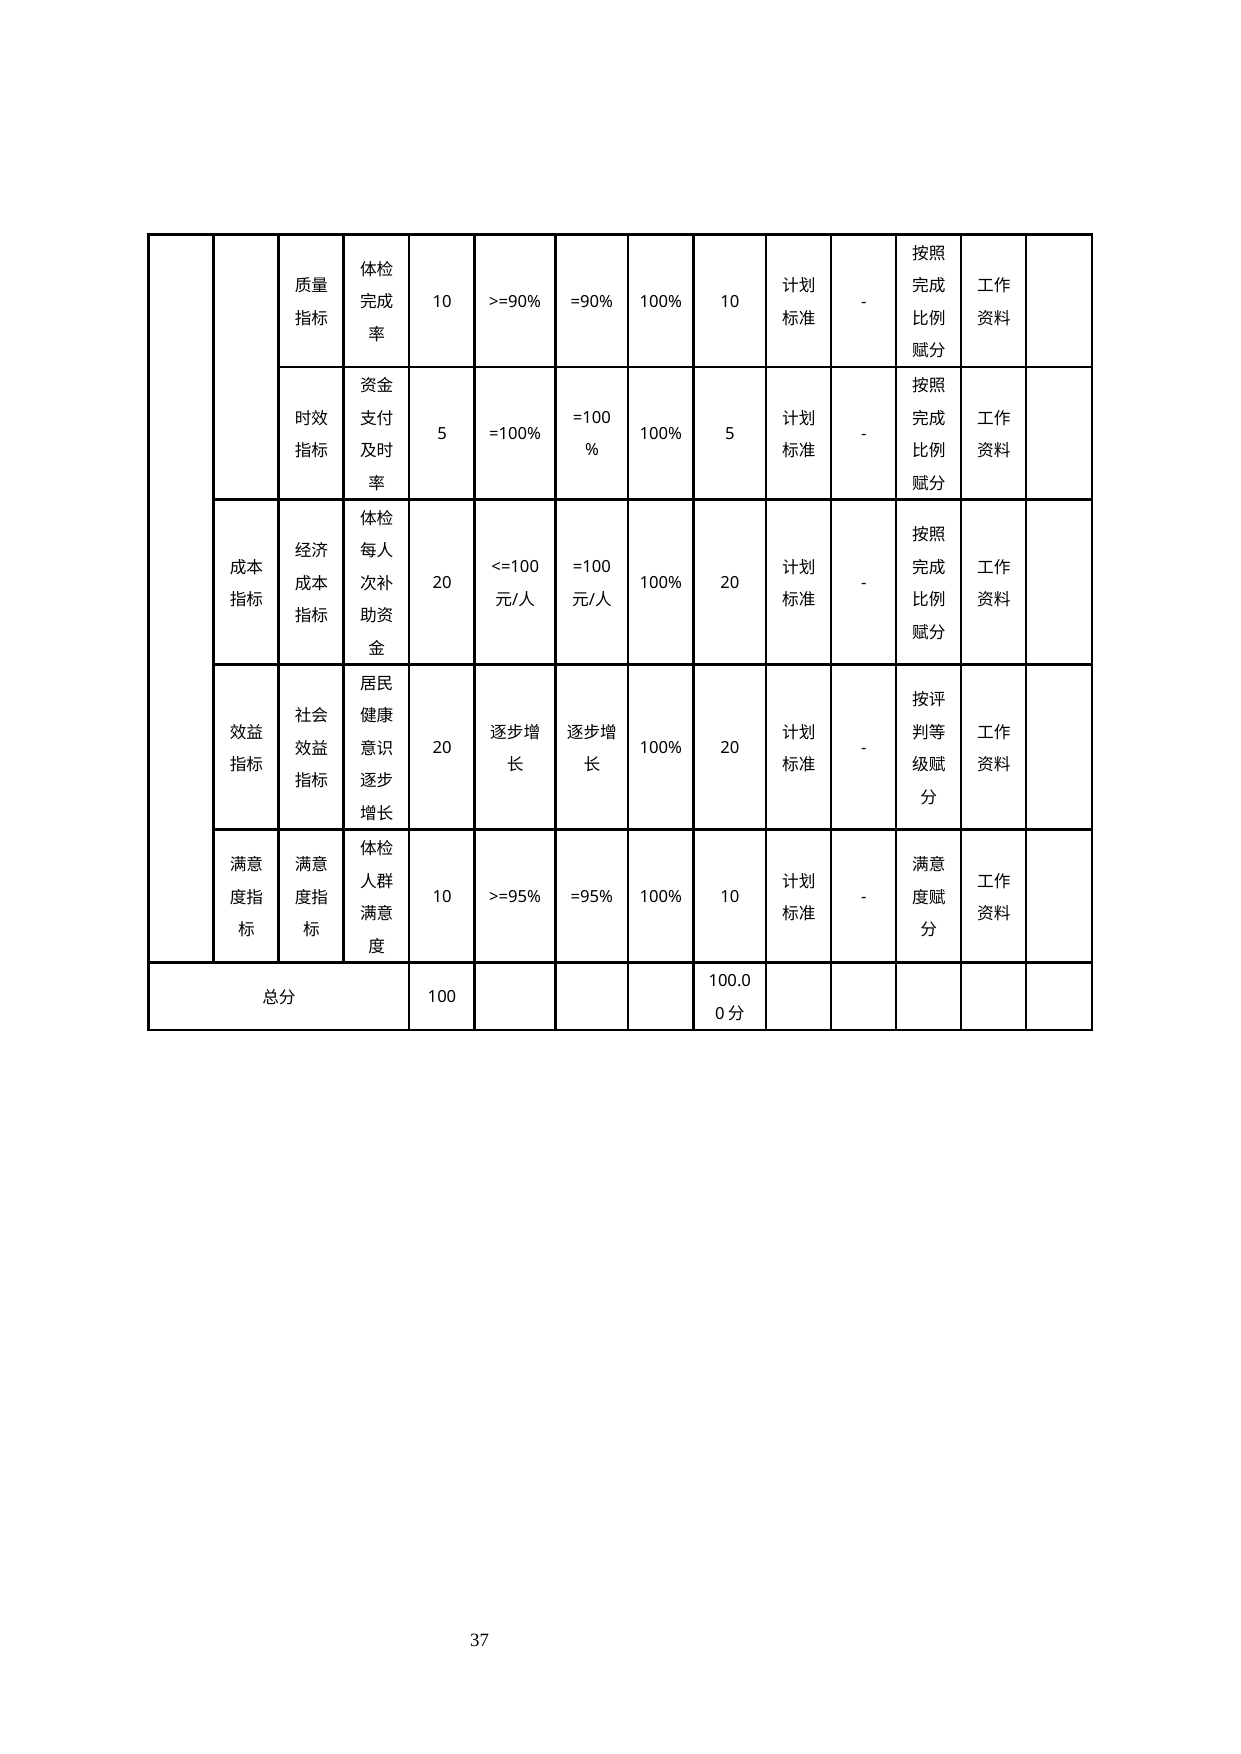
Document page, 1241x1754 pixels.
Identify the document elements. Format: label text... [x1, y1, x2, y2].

table_cell - [832, 368, 895, 498]
table_cell [767, 964, 830, 1028]
table_cell [1027, 236, 1091, 366]
table_cell 质量指标 [280, 236, 342, 366]
table_cell 效益指标 [215, 666, 277, 828]
table_cell 满意度指标 [215, 831, 277, 961]
table_cell =100% [557, 368, 627, 498]
table_cell 计划标准 [767, 501, 830, 663]
table_cell 100% [629, 236, 692, 366]
table_cell 工作资料 [962, 501, 1025, 663]
table_cell [557, 964, 627, 1028]
table_cell 居民健康意识逐步增长 [345, 666, 408, 828]
table_cell =100元/人 [557, 501, 627, 663]
table_cell 满意度指标 [280, 831, 342, 961]
table_cell 100.00分 [695, 964, 765, 1028]
table_cell 体检每人次补助资金 [345, 501, 408, 663]
table_cell 资金支付及时率 [345, 368, 408, 498]
table_cell - [832, 236, 895, 366]
table_cell 20 [695, 501, 765, 663]
table_cell 10 [410, 236, 473, 366]
table_cell 10 [410, 831, 473, 961]
table_cell 计划标准 [767, 831, 830, 961]
table_cell 成本指标 [215, 501, 277, 663]
table_cell 满意度赋分 [897, 831, 960, 961]
table_cell 20 [695, 666, 765, 828]
table_cell <=100元/人 [476, 501, 554, 663]
table_cell 5 [695, 368, 765, 498]
table_cell =90% [557, 236, 627, 366]
table_cell 总分 [150, 964, 408, 1028]
table_cell 体检完成率 [345, 236, 408, 366]
table_cell >=95% [476, 831, 554, 961]
table_cell [1027, 831, 1091, 961]
table_cell 逐步增长 [557, 666, 627, 828]
table_cell 工作资料 [962, 368, 1025, 498]
table_cell [1027, 501, 1091, 663]
table_cell 20 [410, 501, 473, 663]
table_cell =95% [557, 831, 627, 961]
table_cell 20 [410, 666, 473, 828]
table_cell 工作资料 [962, 236, 1025, 366]
table_cell 体检人群满意度 [345, 831, 408, 961]
table_cell 100% [629, 831, 692, 961]
table_cell 按评判等级赋分 [897, 666, 960, 828]
table_cell - [832, 831, 895, 961]
table_cell - [832, 666, 895, 828]
table_cell 工作资料 [962, 666, 1025, 828]
table_cell 100 [410, 964, 473, 1028]
table_cell - [832, 501, 895, 663]
table_cell 10 [695, 236, 765, 366]
table_cell 工作资料 [962, 831, 1025, 961]
table_cell [897, 964, 960, 1028]
table_cell [1027, 964, 1091, 1028]
table_cell 100% [629, 666, 692, 828]
table_cell >=90% [476, 236, 554, 366]
table_cell 社会效益指标 [280, 666, 342, 828]
table_cell [1027, 666, 1091, 828]
table_cell =100% [476, 368, 554, 498]
table_cell 经济成本指标 [280, 501, 342, 663]
table_cell 5 [410, 368, 473, 498]
table_cell [832, 964, 895, 1028]
table_cell 10 [695, 831, 765, 961]
table_cell [476, 964, 554, 1028]
table_cell [629, 964, 692, 1028]
table_cell [962, 964, 1025, 1028]
table_cell 按照完成比例赋分 [897, 501, 960, 663]
table_cell 100% [629, 368, 692, 498]
table_cell 计划标准 [767, 666, 830, 828]
table_cell 逐步增长 [476, 666, 554, 828]
table_cell 计划标准 [767, 236, 830, 366]
table_cell [1027, 368, 1091, 498]
table_cell 时效指标 [280, 368, 342, 498]
table_cell 100% [629, 501, 692, 663]
table_cell 计划标准 [767, 368, 830, 498]
table_cell 按照完成比例赋分 [897, 368, 960, 498]
table_cell 按照完成比例赋分 [897, 236, 960, 366]
